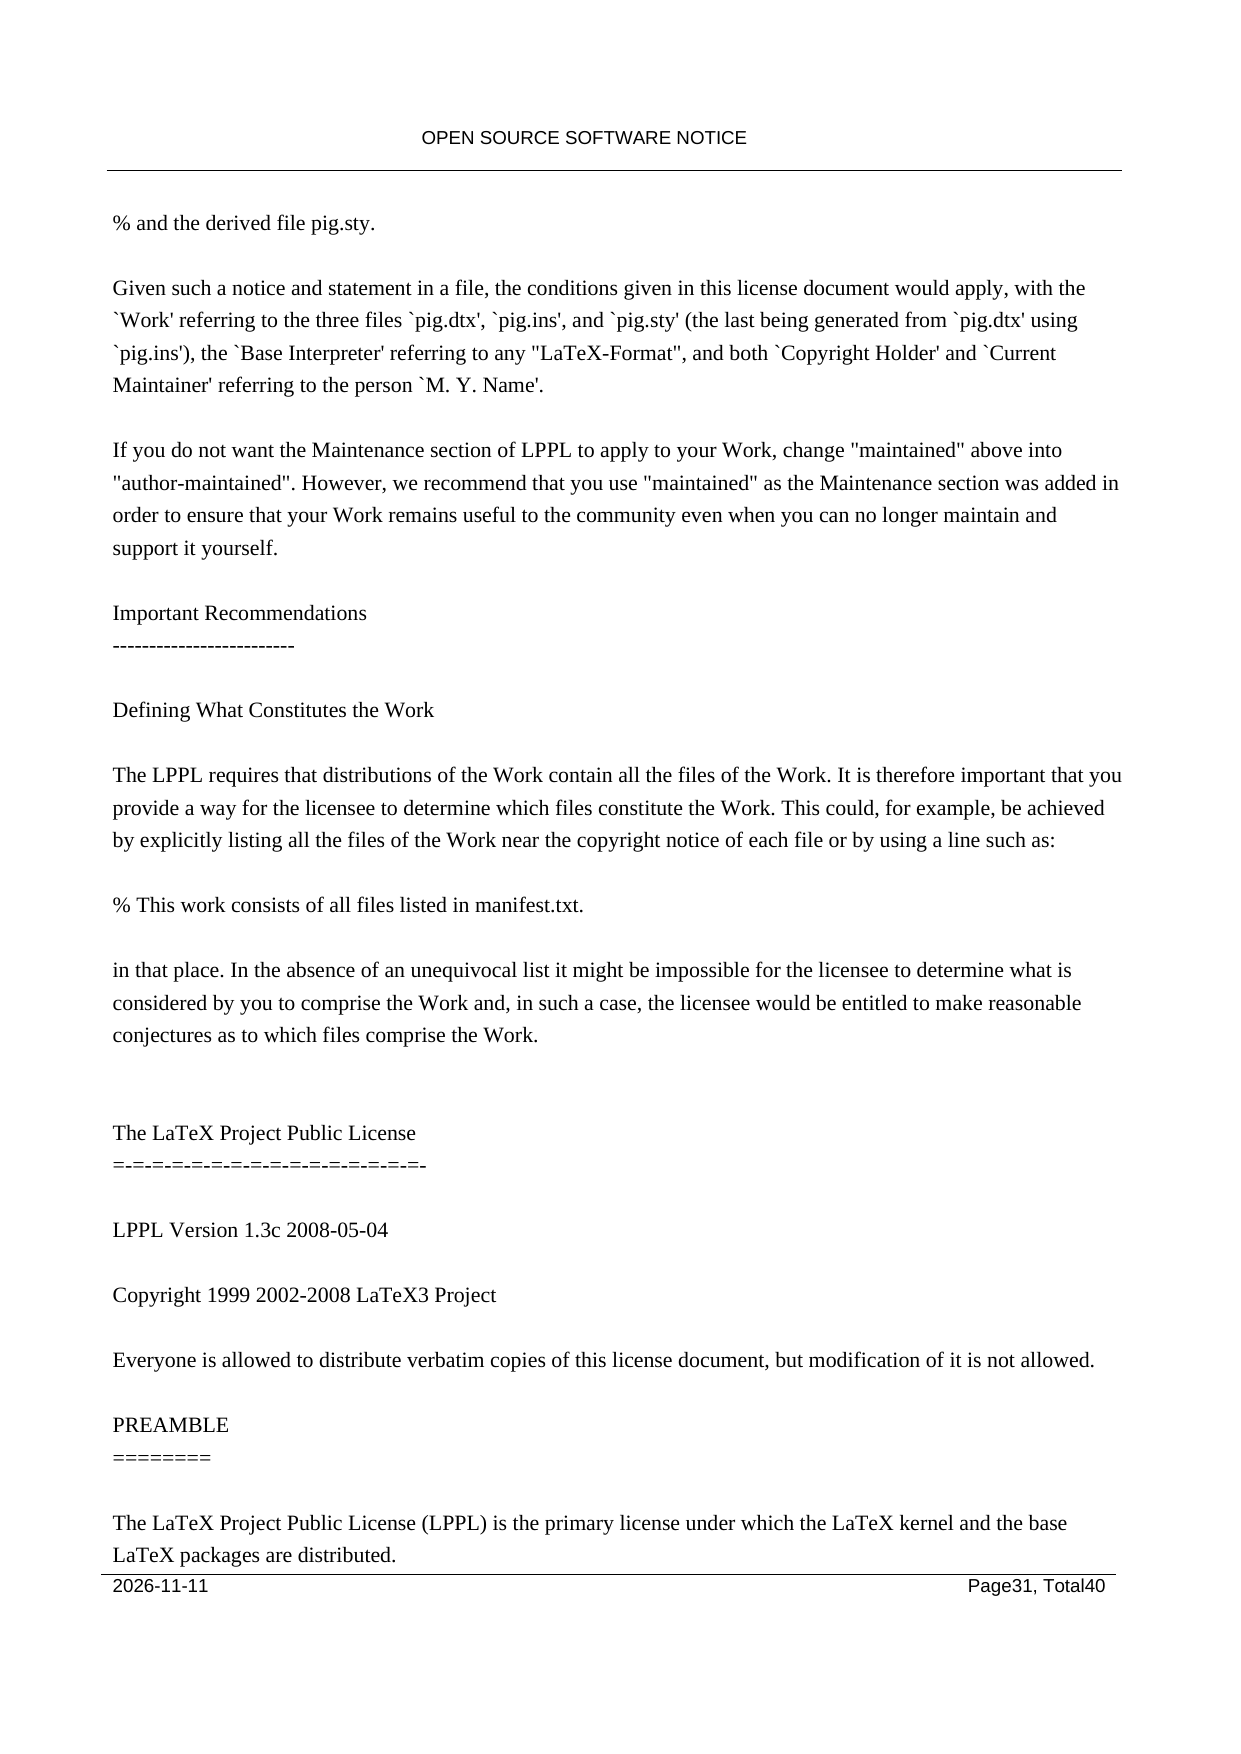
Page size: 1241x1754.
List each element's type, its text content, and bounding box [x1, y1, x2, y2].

text Everyone is allowed to distribute verbatim copies of this license document, but modification of it is not allowed. [112, 1344, 1128, 1376]
text ======== [112, 1441, 1128, 1474]
text If you do not want the Maintenance section of LPPL to apply to your Work, change "maintained" above into "author-maintained". However, we recommend that you use "maintained" as the Maintenance section was added in order to ensure that your Work remains useful to the community even when you can no longer maintain and support it yourself. [112, 434, 1128, 564]
text The LaTeX Project Public License (LPPL) is the primary license under which the LaTeX kernel and the base LaTeX packages are distributed. [112, 1506, 1128, 1571]
text % This work consists of all files listed in manifest.txt. [112, 889, 1128, 921]
text PREAMBLE [112, 1409, 1128, 1441]
text Given such a notice and statement in a file, the conditions given in this license document would apply, with the `Work' referring to the three files `pig.dtx', `pig.ins', and `pig.sty' (the last being generated from `pig.dtx' using `pig.ins'), the `Base Interpreter' referring to any "LaTeX-Format", and both `Copyright Holder' and `Current Maintainer' referring to the person `M. Y. Name'. [112, 271, 1128, 401]
text Defining What Constitutes the Work [112, 694, 1128, 726]
text The LPPL requires that distributions of the Work contain all the files of the Work. It is therefore important that you provide a way for the licensee to determine which files constitute the Work. This could, for example, be achieved by explicitly listing all the files of the Work near the copyright notice of each file or by using a line such as: [112, 759, 1128, 856]
text % and the derived file pig.sty. [112, 206, 1128, 239]
text LPPL Version 1.3c 2008-05-04 [112, 1214, 1128, 1246]
text in that place. In the absence of an unequivocal list it might be impossible for the licensee to determine what is considered by you to comprise the Work and, in such a case, the licensee would be entitled to make reasonable conjectures as to which files comprise the Work. The LaTeX Project Public License [112, 954, 1128, 1149]
text ------------------------- [112, 629, 1128, 661]
text =-=-=-=-=-=-=-=-=-=-=-=-=-=-=-=- [112, 1149, 1128, 1181]
text Important Recommendations [112, 596, 1128, 629]
text Copyright 1999 2002-2008 LaTeX3 Project [112, 1279, 1128, 1311]
